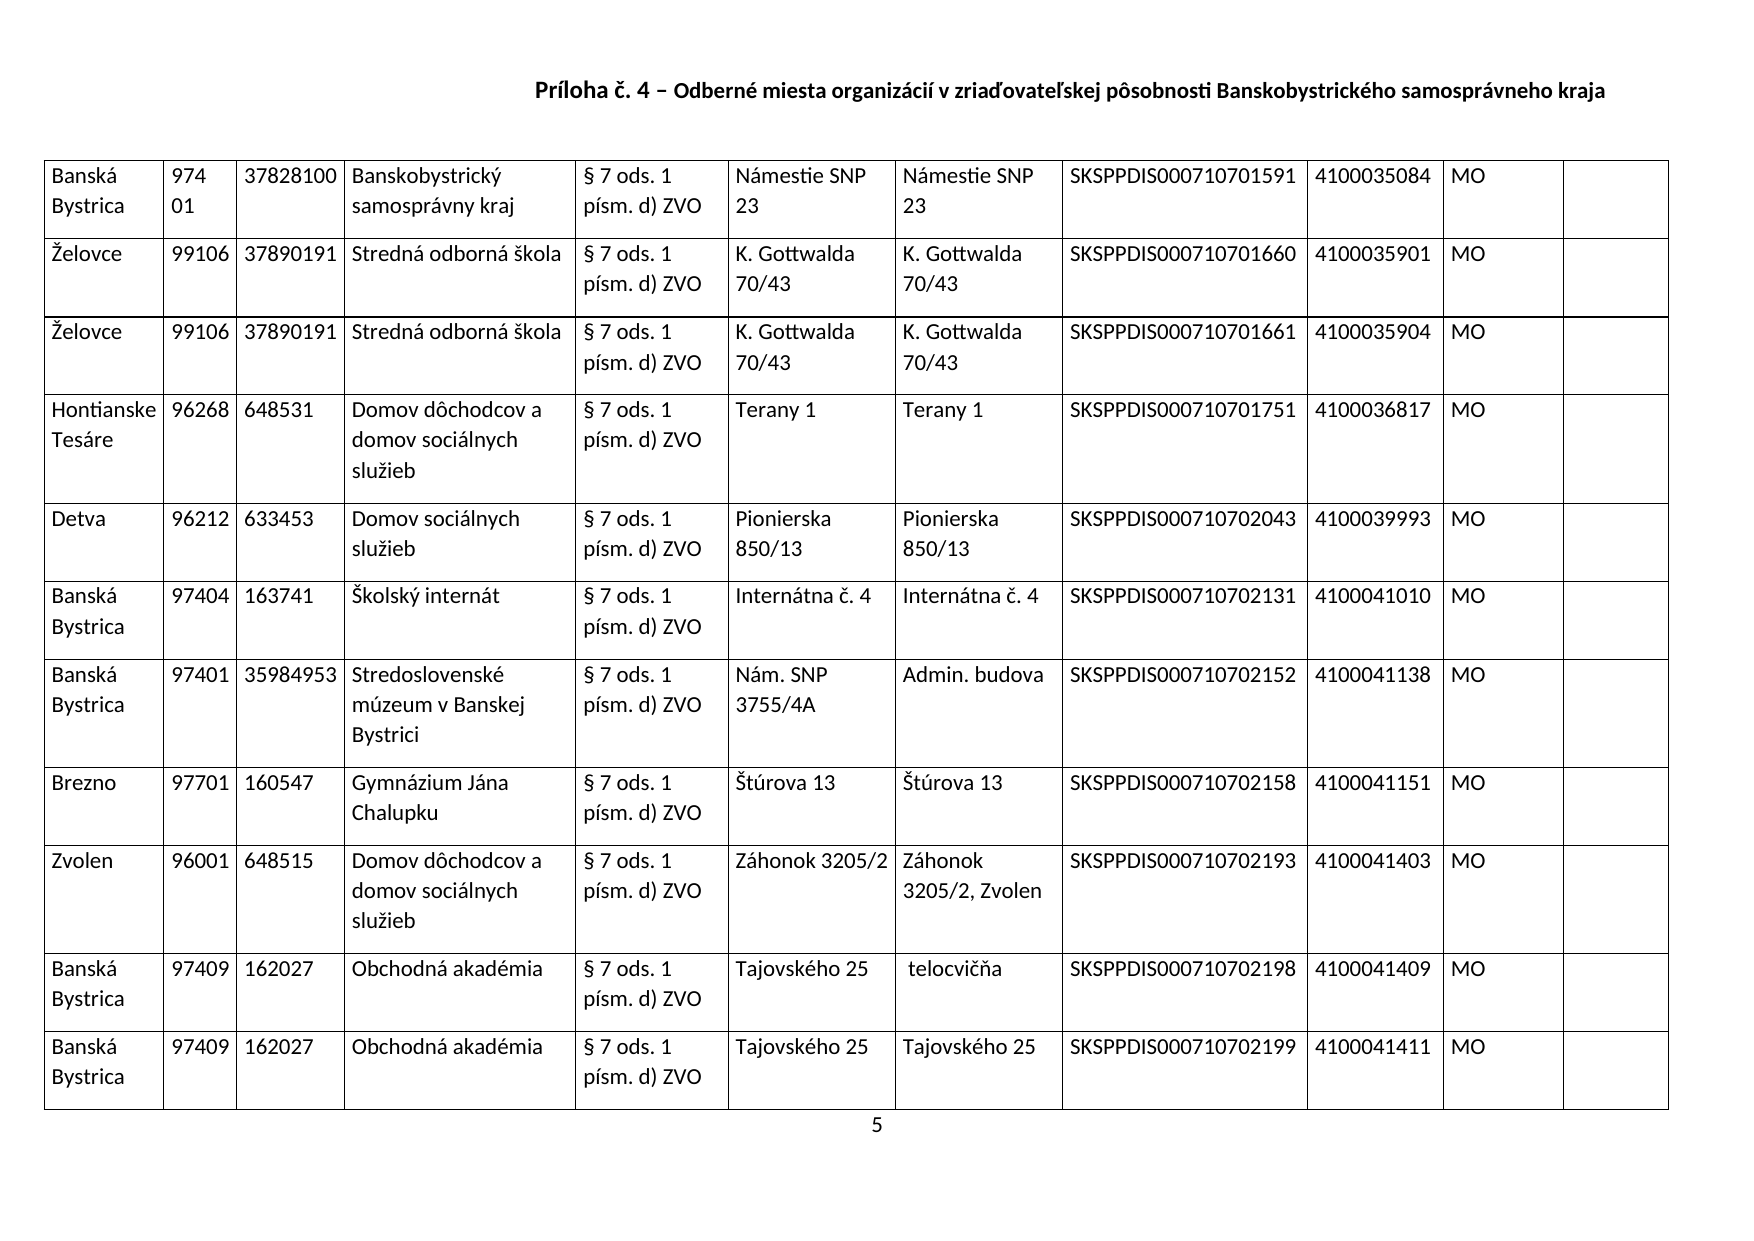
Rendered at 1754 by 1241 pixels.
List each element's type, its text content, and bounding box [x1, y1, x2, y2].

table_cell SKSPPDIS000710701751 [1063, 395, 1307, 503]
table_cell Záhonok 3205/2 [729, 846, 895, 953]
table_cell K. Gottwalda 70/43 [729, 318, 895, 394]
table_cell 4100039993 [1308, 504, 1443, 581]
table_cell SKSPPDIS000710702193 [1063, 846, 1307, 953]
table_cell 37890191 [237, 318, 344, 394]
table_cell Banská Bystrica [45, 582, 163, 659]
table_cell Stredná odborná škola [345, 318, 575, 394]
table_cell Štúrova 13 [729, 768, 895, 845]
table_cell MO [1444, 239, 1563, 316]
table_cell SKSPPDIS000710701591 [1063, 161, 1307, 238]
table_cell Námestie SNP 23 [729, 161, 895, 238]
table_cell Obchodná akadémia [345, 954, 575, 1031]
table_cell SKSPPDIS000710702198 [1063, 954, 1307, 1031]
table_cell 99106 [164, 318, 236, 394]
table_cell MO [1444, 954, 1563, 1031]
table_cell § 7 ods. 1 písm. d) ZVO [576, 846, 728, 953]
table_cell SKSPPDIS000710702152 [1063, 660, 1307, 767]
table_cell 35984953 [237, 660, 344, 767]
table_cell Námestie SNP 23 [896, 161, 1062, 238]
table_cell Banská Bystrica [45, 954, 163, 1031]
table_cell SKSPPDIS000710702199 [1063, 1032, 1307, 1109]
table_cell § 7 ods. 1 písm. d) ZVO [576, 239, 728, 316]
table_cell [1564, 660, 1668, 767]
table_cell Domov sociálnych služieb [345, 504, 575, 581]
table_cell 4100035904 [1308, 318, 1443, 394]
table_cell 4100035901 [1308, 239, 1443, 316]
table_cell 4100041151 [1308, 768, 1443, 845]
table_cell MO [1444, 395, 1563, 503]
table_cell 37890191 [237, 239, 344, 316]
table_cell 96001 [164, 846, 236, 953]
table_cell § 7 ods. 1 písm. d) ZVO [576, 954, 728, 1031]
table_cell Gymnázium Jána Chalupku [345, 768, 575, 845]
table_cell 96268 [164, 395, 236, 503]
table_cell 162027 [237, 1032, 344, 1109]
table_cell § 7 ods. 1 písm. d) ZVO [576, 768, 728, 845]
table_cell 97409 [164, 1032, 236, 1109]
table_cell MO [1444, 1032, 1563, 1109]
table_cell telocvičňa [896, 954, 1062, 1031]
table_cell SKSPPDIS000710702158 [1063, 768, 1307, 845]
table_cell MO [1444, 846, 1563, 953]
table_cell Domov dôchodcov a domov sociálnych služieb [345, 846, 575, 953]
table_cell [576, 1032, 728, 1109]
table_cell [1564, 395, 1668, 503]
table_cell Nám. SNP 3755/4A [729, 660, 895, 767]
table_cell Banská Bystrica [45, 161, 163, 238]
table_cell [1564, 239, 1668, 316]
table_cell MO [1444, 504, 1563, 581]
table_cell K. Gottwalda 70/43 [729, 239, 895, 316]
table_cell 648515 [237, 846, 344, 953]
table_cell Školský internát [345, 582, 575, 659]
table_cell 648531 [237, 395, 344, 503]
table_cell MO [1444, 660, 1563, 767]
table_cell Internátna č. 4 [896, 582, 1062, 659]
table_cell 97401 [164, 660, 236, 767]
table_cell 4100035084 [1308, 161, 1443, 238]
table_cell Banská Bystrica [45, 660, 163, 767]
table_cell 162027 [237, 954, 344, 1031]
table_cell 4100041010 [1308, 582, 1443, 659]
table_cell 97701 [164, 768, 236, 845]
table_cell 4100041411 [1308, 1032, 1443, 1109]
table_cell MO [1444, 582, 1563, 659]
table_cell 96212 [164, 504, 236, 581]
table_cell § 7 ods. 1 písm. d) ZVO [576, 395, 728, 503]
table_cell Banská Bystrica [45, 1032, 163, 1109]
table_cell § 7 ods. 1 písm. d) ZVO [576, 504, 728, 581]
table_cell Obchodná akadémia [345, 1032, 575, 1109]
table_cell Admin. budova [896, 660, 1062, 767]
table_cell Tajovského 25 [729, 954, 895, 1031]
table_cell 99106 [164, 239, 236, 316]
table_cell Terany 1 [729, 395, 895, 503]
table_cell Brezno [45, 768, 163, 845]
table_cell 163741 [237, 582, 344, 659]
table_cell SKSPPDIS000710701660 [1063, 239, 1307, 316]
table_cell Záhonok 3205/2, Zvolen [896, 846, 1062, 953]
table_cell Hontianske Tesáre [45, 395, 163, 503]
table_cell Banskobystrický samosprávny kraj [345, 161, 575, 238]
table_cell 4100041409 [1308, 954, 1443, 1031]
table_cell [1564, 161, 1668, 238]
table_cell [1564, 318, 1668, 394]
table_cell 160547 [237, 768, 344, 845]
table_cell 633453 [237, 504, 344, 581]
table_cell [1564, 1032, 1668, 1109]
table_cell 974 01 [164, 161, 236, 238]
table_cell Štúrova 13 [896, 768, 1062, 845]
table_cell 4100036817 [1308, 395, 1443, 503]
table_cell 37828100 [237, 161, 344, 238]
table_cell [1564, 846, 1668, 953]
table_cell Internátna č. 4 [729, 582, 895, 659]
table_cell 97409 [164, 954, 236, 1031]
table_cell MO [1444, 161, 1563, 238]
table_cell MO [1444, 318, 1563, 394]
table_cell MO [1444, 768, 1563, 845]
table_cell 97404 [164, 582, 236, 659]
table_cell SKSPPDIS000710702131 [1063, 582, 1307, 659]
table_cell [1564, 954, 1668, 1031]
table_cell Zvolen [45, 846, 163, 953]
table_cell SKSPPDIS000710701661 [1063, 318, 1307, 394]
table_cell § 7 ods. 1 písm. d) ZVO [576, 660, 728, 767]
table_cell § 7 ods. 1 písm. d) ZVO [576, 582, 728, 659]
table_cell Želovce [45, 239, 163, 316]
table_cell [576, 161, 728, 238]
table_cell [1564, 768, 1668, 845]
table_cell K. Gottwalda 70/43 [896, 239, 1062, 316]
table_cell [1564, 582, 1668, 659]
table_cell Stredoslovenské múzeum v Banskej Bystrici [345, 660, 575, 767]
table_cell Tajovského 25 [896, 1032, 1062, 1109]
table_cell K. Gottwalda 70/43 [896, 318, 1062, 394]
table_cell SKSPPDIS000710702043 [1063, 504, 1307, 581]
table_cell Želovce [45, 318, 163, 394]
table_cell § 7 ods. 1 písm. d) ZVO [576, 318, 728, 394]
table_cell Domov dôchodcov a domov sociálnych služieb [345, 395, 575, 503]
table_cell Stredná odborná škola [345, 239, 575, 316]
table_cell Terany 1 [896, 395, 1062, 503]
table_cell 4100041403 [1308, 846, 1443, 953]
table_cell Pionierska 850/13 [896, 504, 1062, 581]
table_cell [1564, 504, 1668, 581]
table_cell Pionierska 850/13 [729, 504, 895, 581]
table_cell Tajovského 25 [729, 1032, 895, 1109]
table_cell Detva [45, 504, 163, 581]
table_cell 4100041138 [1308, 660, 1443, 767]
